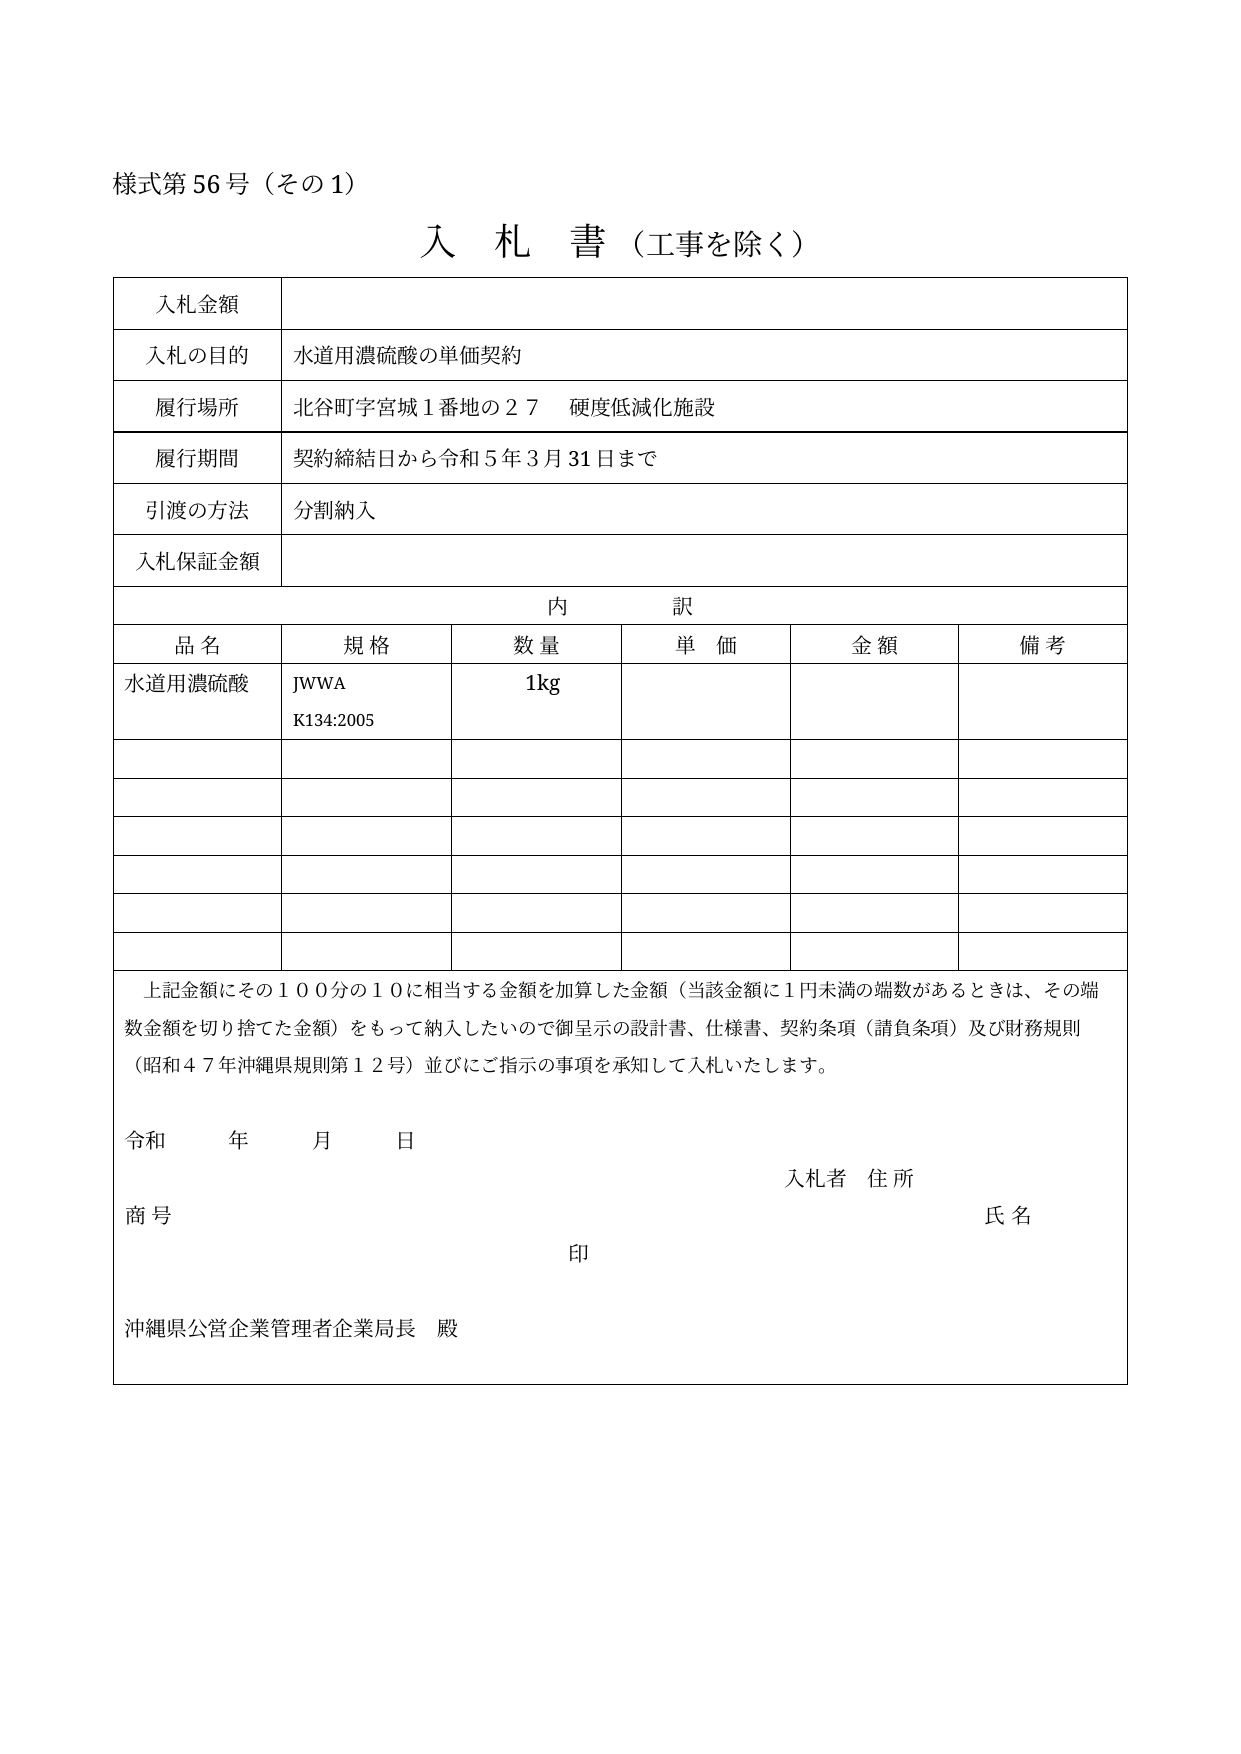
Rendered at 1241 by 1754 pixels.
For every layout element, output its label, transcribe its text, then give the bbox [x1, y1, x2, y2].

table_cell [791, 740, 958, 777]
table_cell [622, 664, 790, 739]
table_cell [452, 894, 621, 932]
table_cell [114, 817, 281, 854]
table_cell [622, 779, 790, 816]
table_cell [282, 817, 451, 854]
table_cell [959, 740, 1127, 777]
table_header 入札金額 [114, 278, 281, 328]
table_cell 契約締結日から令和５年３月31日まで [282, 433, 1127, 483]
table_cell [791, 779, 958, 816]
table_cell 1kg [452, 664, 621, 739]
table_cell [452, 817, 621, 854]
table_cell [282, 779, 451, 816]
table_cell [622, 856, 790, 893]
table_cell [959, 856, 1127, 893]
text 入 札 書 （工事を除く） [112, 202, 1128, 277]
table_cell [452, 856, 621, 893]
table_cell 上記金額にその１００分の１０に相当する金額を加算した金額（当該金額に１円未満の端数があるときは、その端数金額を切り捨てた金額）をもって納入したいので御呈示の設計書、仕様書、契約条項（請負条項）及び財務規則（昭和４７年沖縄県規則第１２号）並びにご指示の事項を承知して入札いたします。 令和 年 月 日 入札者 住 所 商 号 氏 名 印 沖縄県公営企業管理者企業局長 殿 [114, 971, 1127, 1384]
table_cell [791, 856, 958, 893]
table_cell 分割納入 [282, 484, 1127, 534]
table_cell [791, 817, 958, 854]
table_cell [452, 740, 621, 777]
table_cell [114, 933, 281, 970]
table_cell [114, 740, 281, 777]
table_cell 引渡の方法 [114, 484, 281, 534]
table_cell [282, 856, 451, 893]
text 様式第56号（その1） [112, 164, 1128, 202]
table_cell [114, 856, 281, 893]
table_cell [114, 894, 281, 932]
table_cell [114, 779, 281, 816]
table_cell [622, 933, 790, 970]
table_cell 水道用濃硫酸 [114, 664, 281, 739]
table_cell [959, 779, 1127, 816]
table_cell [622, 894, 790, 932]
table_cell [791, 894, 958, 932]
table_cell 履行期間 [114, 433, 281, 483]
table_cell JWWA K134:2005 [282, 664, 451, 739]
table_cell [959, 817, 1127, 854]
table_cell [622, 740, 790, 777]
table_cell 金 額 [791, 625, 958, 663]
table_cell 数 量 [452, 625, 621, 663]
table_cell [959, 894, 1127, 932]
table_cell [452, 779, 621, 816]
table_cell [791, 664, 958, 739]
table_cell 北谷町字宮城１番地の２７ 硬度低減化施設 [282, 381, 1127, 431]
table_cell [622, 817, 790, 854]
table_cell 備 考 [959, 625, 1127, 663]
table_cell [282, 894, 451, 932]
table_header [282, 278, 1127, 328]
table_cell 履行場所 [114, 381, 281, 431]
table_cell 水道用濃硫酸の単価契約 [282, 330, 1127, 380]
table_cell 入札保証金額 [114, 535, 281, 586]
table_cell 内 訳 [114, 587, 1127, 624]
table_cell [959, 933, 1127, 970]
table_cell 単 価 [622, 625, 790, 663]
table_cell [282, 535, 1127, 586]
table_cell 規 格 [282, 625, 451, 663]
table_cell [959, 664, 1127, 739]
table_cell [282, 740, 451, 777]
table_cell [791, 933, 958, 970]
table_cell 入札の目的 [114, 330, 281, 380]
table_cell [452, 933, 621, 970]
table_cell [282, 933, 451, 970]
table_cell 品 名 [114, 625, 281, 663]
